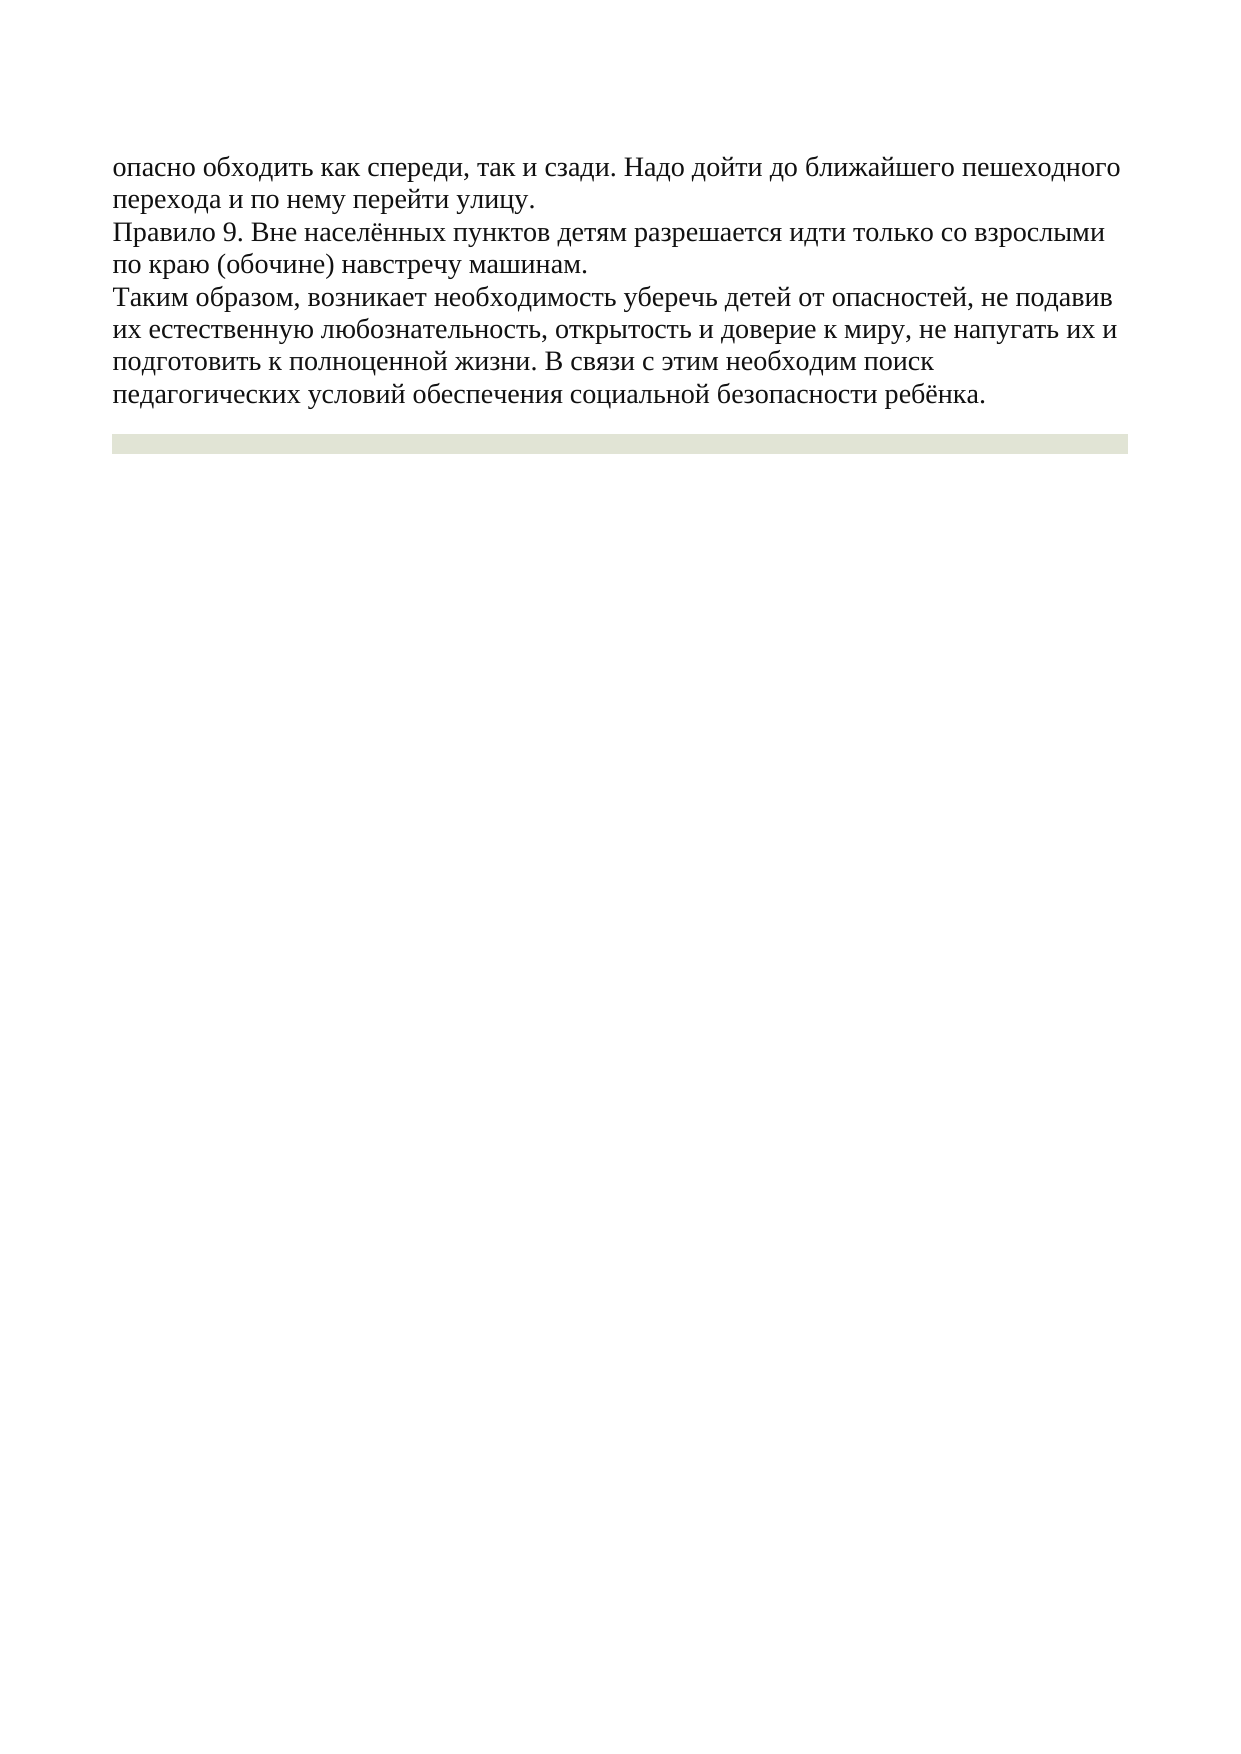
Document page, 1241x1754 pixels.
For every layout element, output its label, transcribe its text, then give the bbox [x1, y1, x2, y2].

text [112, 150, 1128, 215]
text Таким образом, возникает необходимость уберечь детей от опасностей, не подавив их естественную любознательность, открытость и доверие к миру, не напугать их и подготовить к полноценной жизни. В связи с этим необходим поиск педагогических условий обеспечения социальной безопасности ребёнка. [112, 279, 1128, 409]
text Правило 9. Вне населённых пунктов детям разрешается идти только со взрослыми по краю (обочине) навстречу машинам. [112, 215, 1128, 279]
